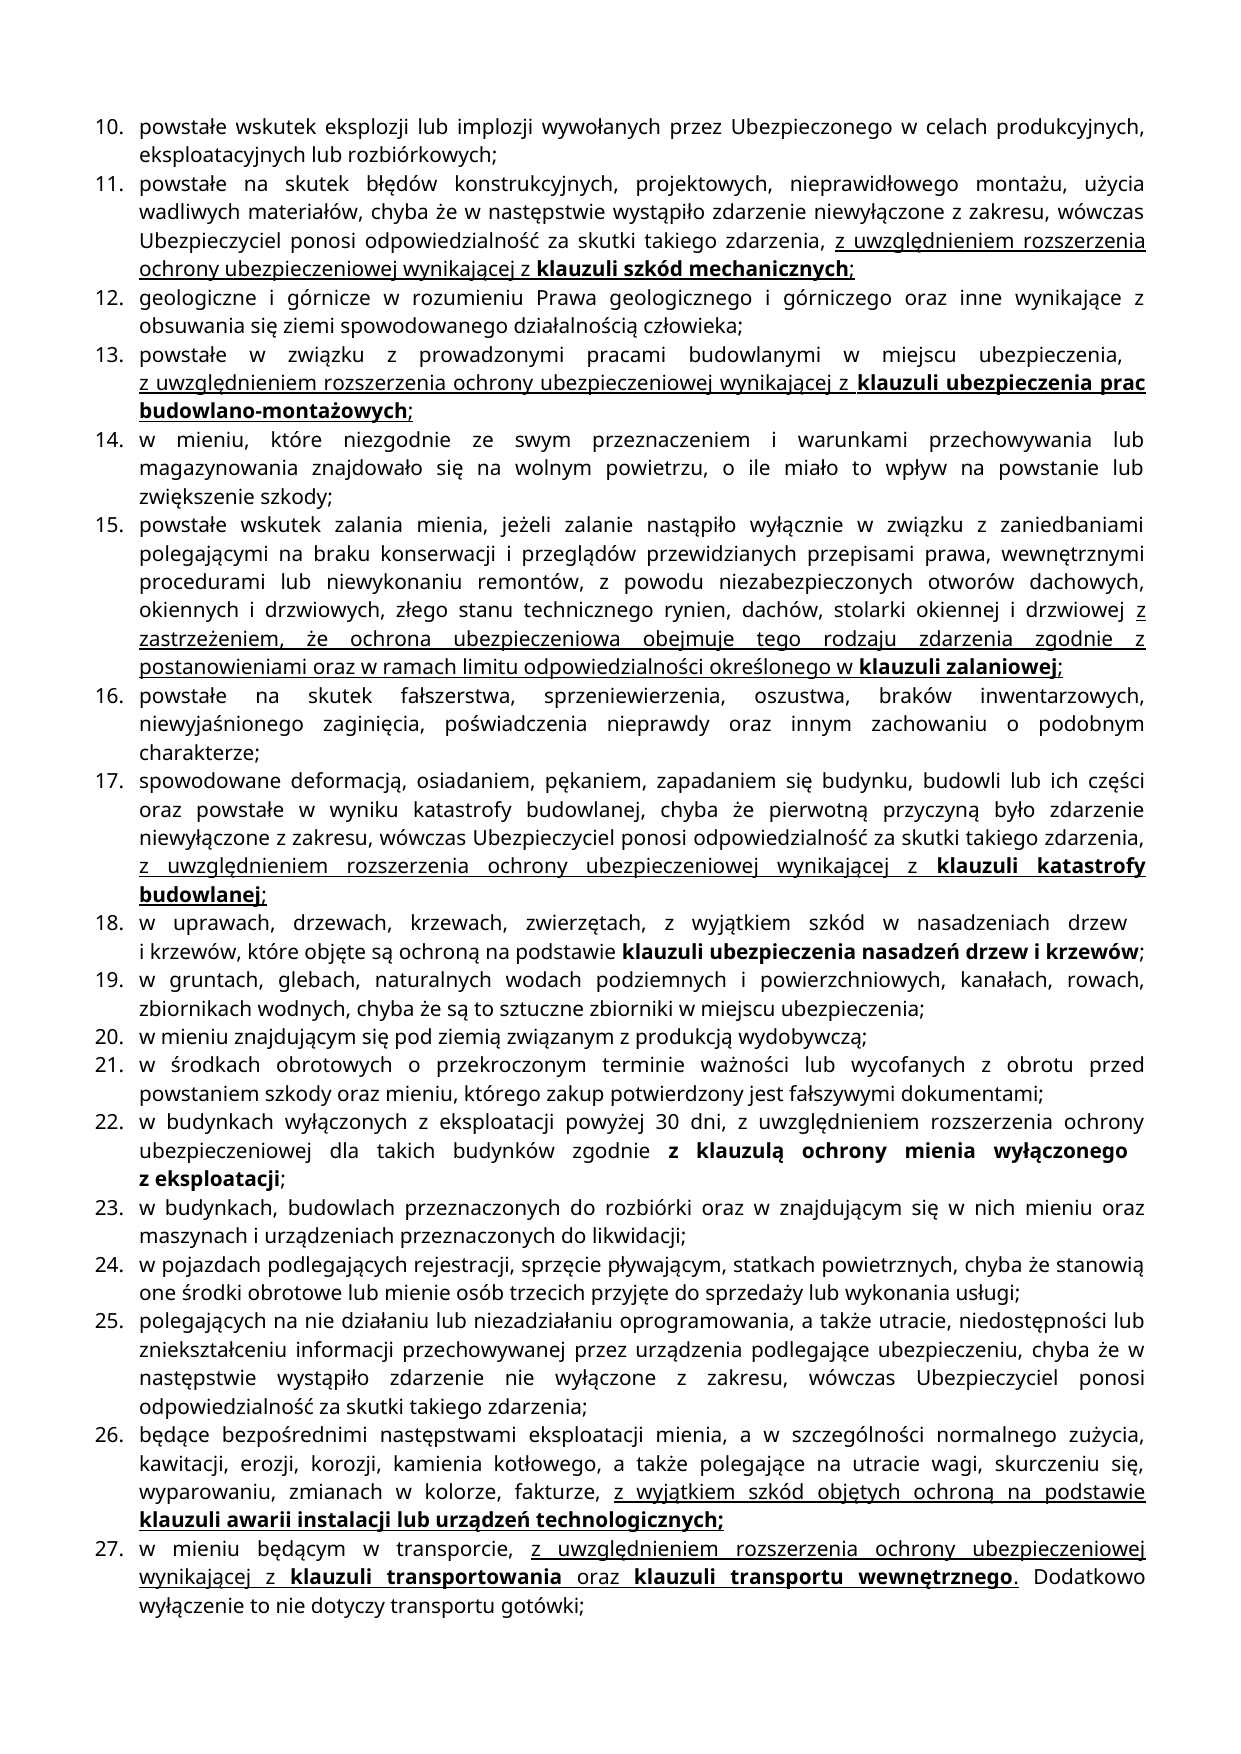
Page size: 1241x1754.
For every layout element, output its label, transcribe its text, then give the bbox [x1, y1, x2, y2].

list geologiczne i górnicze w rozumieniu Prawa geologicznego i górniczego oraz inne wynikające z obsuwania się ziemi spowodowanego działalnością człowieka; [94, 283, 1146, 340]
list powstałe wskutek zalania mienia, jeżeli zalanie nastąpiło wyłącznie w związku z zaniedbaniami polegającymi na braku konserwacji i przeglądów przewidzianych przepisami prawa, wewnętrznymi procedurami lub niewykonaniu remontów, z powodu niezabezpieczonych otworów dachowych, okiennych i drzwiowych, złego stanu technicznego rynien, dachów, stolarki okiennej i drzwiowej z zastrzeżeniem, że ochrona ubezpieczeniowa obejmuje tego rodzaju zdarzenia zgodnie z postanowieniami oraz w ramach limitu odpowiedzialności określonego w klauzuli zalaniowej; [94, 510, 1146, 681]
list w mieniu znajdującym się pod ziemią związanym z produkcją wydobywczą; [94, 1022, 1146, 1051]
list powstałe wskutek eksplozji lub implozji wywołanych przez Ubezpieczonego w celach produkcyjnych, eksploatacyjnych lub rozbiórkowych; [94, 112, 1146, 169]
list w budynkach wyłączonych z eksploatacji powyżej 30 dni, z uwzględnieniem rozszerzenia ochrony ubezpieczeniowej dla takich budynków zgodnie z klauzulą ochrony mienia wyłączonego z eksploatacji; [94, 1107, 1146, 1193]
list powstałe na skutek błędów konstrukcyjnych, projektowych, nieprawidłowego montażu, użycia wadliwych materiałów, chyba że w następstwie wystąpiło zdarzenie niewyłączone z zakresu, wówczas Ubezpieczyciel ponosi odpowiedzialność za skutki takiego zdarzenia, z uwzględnieniem rozszerzenia ochrony ubezpieczeniowej wynikającej z klauzuli szkód mechanicznych; [94, 169, 1146, 283]
list powstałe na skutek fałszerstwa, sprzeniewierzenia, oszustwa, braków inwentarzowych, niewyjaśnionego zaginięcia, poświadczenia nieprawdy oraz innym zachowaniu o podobnym charakterze; [94, 681, 1146, 766]
list w środkach obrotowych o przekroczonym terminie ważności lub wycofanych z obrotu przed powstaniem szkody oraz mieniu, którego zakup potwierdzony jest fałszywymi dokumentami; [94, 1051, 1146, 1107]
list będące bezpośrednimi następstwami eksploatacji mienia, a w szczególności normalnego zużycia, kawitacji, erozji, korozji, kamienia kotłowego, a także polegające na utracie wagi, skurczeniu się, wyparowaniu, zmianach w kolorze, fakturze, z wyjątkiem szkód objętych ochroną na podstawie klauzuli awarii instalacji lub urządzeń technologicznych; [94, 1420, 1146, 1534]
list powstałe w związku z prowadzonymi pracami budowlanymi w miejscu ubezpieczenia, z uwzględnieniem rozszerzenia ochrony ubezpieczeniowej wynikającej z klauzuli ubezpieczenia prac budowlano-montażowych; [94, 340, 1146, 425]
list w mieniu, które niezgodnie ze swym przeznaczeniem i warunkami przechowywania lub magazynowania znajdowało się na wolnym powietrzu, o ile miało to wpływ na powstanie lub zwiększenie szkody; [94, 425, 1146, 510]
list w uprawach, drzewach, krzewach, zwierzętach, z wyjątkiem szkód w nasadzeniach drzew i krzewów, które objęte są ochroną na podstawie klauzuli ubezpieczenia nasadzeń drzew i krzewów; [94, 908, 1146, 965]
list spowodowane deformacją, osiadaniem, pękaniem, zapadaniem się budynku, budowli lub ich części oraz powstałe w wyniku katastrofy budowlanej, chyba że pierwotną przyczyną było zdarzenie niewyłączone z zakresu, wówczas Ubezpieczyciel ponosi odpowiedzialność za skutki takiego zdarzenia, z uwzględnieniem rozszerzenia ochrony ubezpieczeniowej wynikającej z klauzuli katastrofy budowlanej; [94, 766, 1146, 908]
list w pojazdach podlegających rejestracji, sprzęcie pływającym, statkach powietrznych, chyba że stanowią one środki obrotowe lub mienie osób trzecich przyjęte do sprzedaży lub wykonania usługi; [94, 1250, 1146, 1307]
list w budynkach, budowlach przeznaczonych do rozbiórki oraz w znajdującym się w nich mieniu oraz maszynach i urządzeniach przeznaczonych do likwidacji; [94, 1193, 1146, 1250]
list w mieniu będącym w transporcie, z uwzględnieniem rozszerzenia ochrony ubezpieczeniowej wynikającej z klauzuli transportowania oraz klauzuli transportu wewnętrznego. Dodatkowo wyłączenie to nie dotyczy transportu gotówki; [94, 1534, 1146, 1619]
list polegających na nie działaniu lub niezadziałaniu oprogramowania, a także utracie, niedostępności lub zniekształceniu informacji przechowywanej przez urządzenia podlegające ubezpieczeniu, chyba że w następstwie wystąpiło zdarzenie nie wyłączone z zakresu, wówczas Ubezpieczyciel ponosi odpowiedzialność za skutki takiego zdarzenia; [94, 1307, 1146, 1420]
list w gruntach, glebach, naturalnych wodach podziemnych i powierzchniowych, kanałach, rowach, zbiornikach wodnych, chyba że są to sztuczne zbiorniki w miejscu ubezpieczenia; [94, 965, 1146, 1022]
